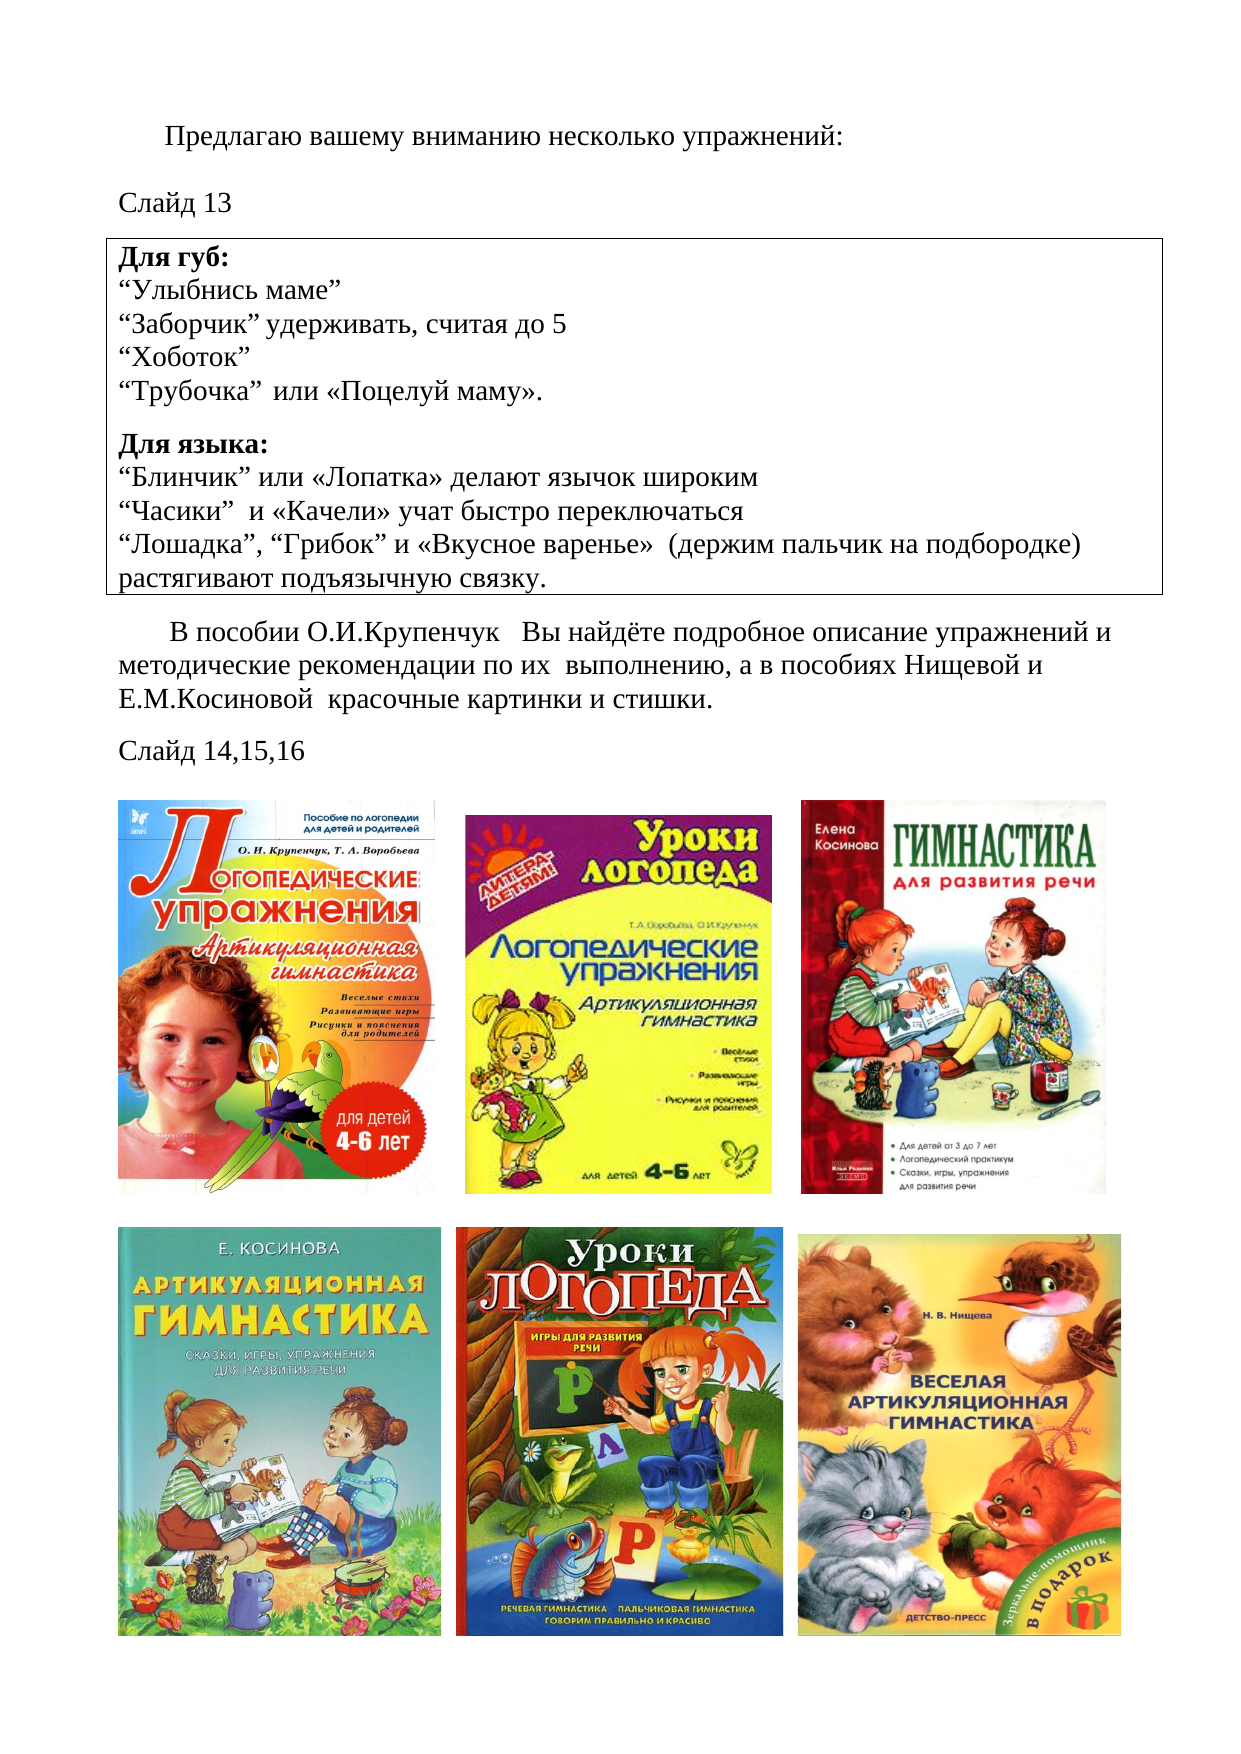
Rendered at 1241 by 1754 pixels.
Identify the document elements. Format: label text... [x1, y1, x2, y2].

text Слайд 14,15,16 [118, 733, 1152, 767]
picture [465, 815, 772, 1194]
picture [456, 1227, 784, 1636]
text Слайд 13 [118, 185, 1152, 219]
picture [801, 800, 1119, 1194]
table_header Для губ: “Улыбнись маме” “Заборчик” удерживать, считая до 5 “Хоботок” “Трубочка” или «Поцелуй маму». Для языка: “Блинчик” или «Лопатка» делают язычок широким “Часики” и «Качели» учат быстро переключаться “Лошадка”, “Грибок” и «Вкусное варенье» (держим пальчик на подбородке) растягивают подъязычную связку. [107, 239, 1162, 593]
picture [118, 800, 437, 1194]
picture [118, 1227, 442, 1636]
text В пособии О.И.Крупенчук Вы найдёте подробное описание упражнений и методические рекомендации по их выполнению, а в пособиях Нищевой и Е.М.Косиновой красочные картинки и стишки. [118, 614, 1152, 714]
text Предлагаю вашему вниманию несколько упражнений: [118, 118, 1152, 152]
picture [797, 1234, 1122, 1636]
